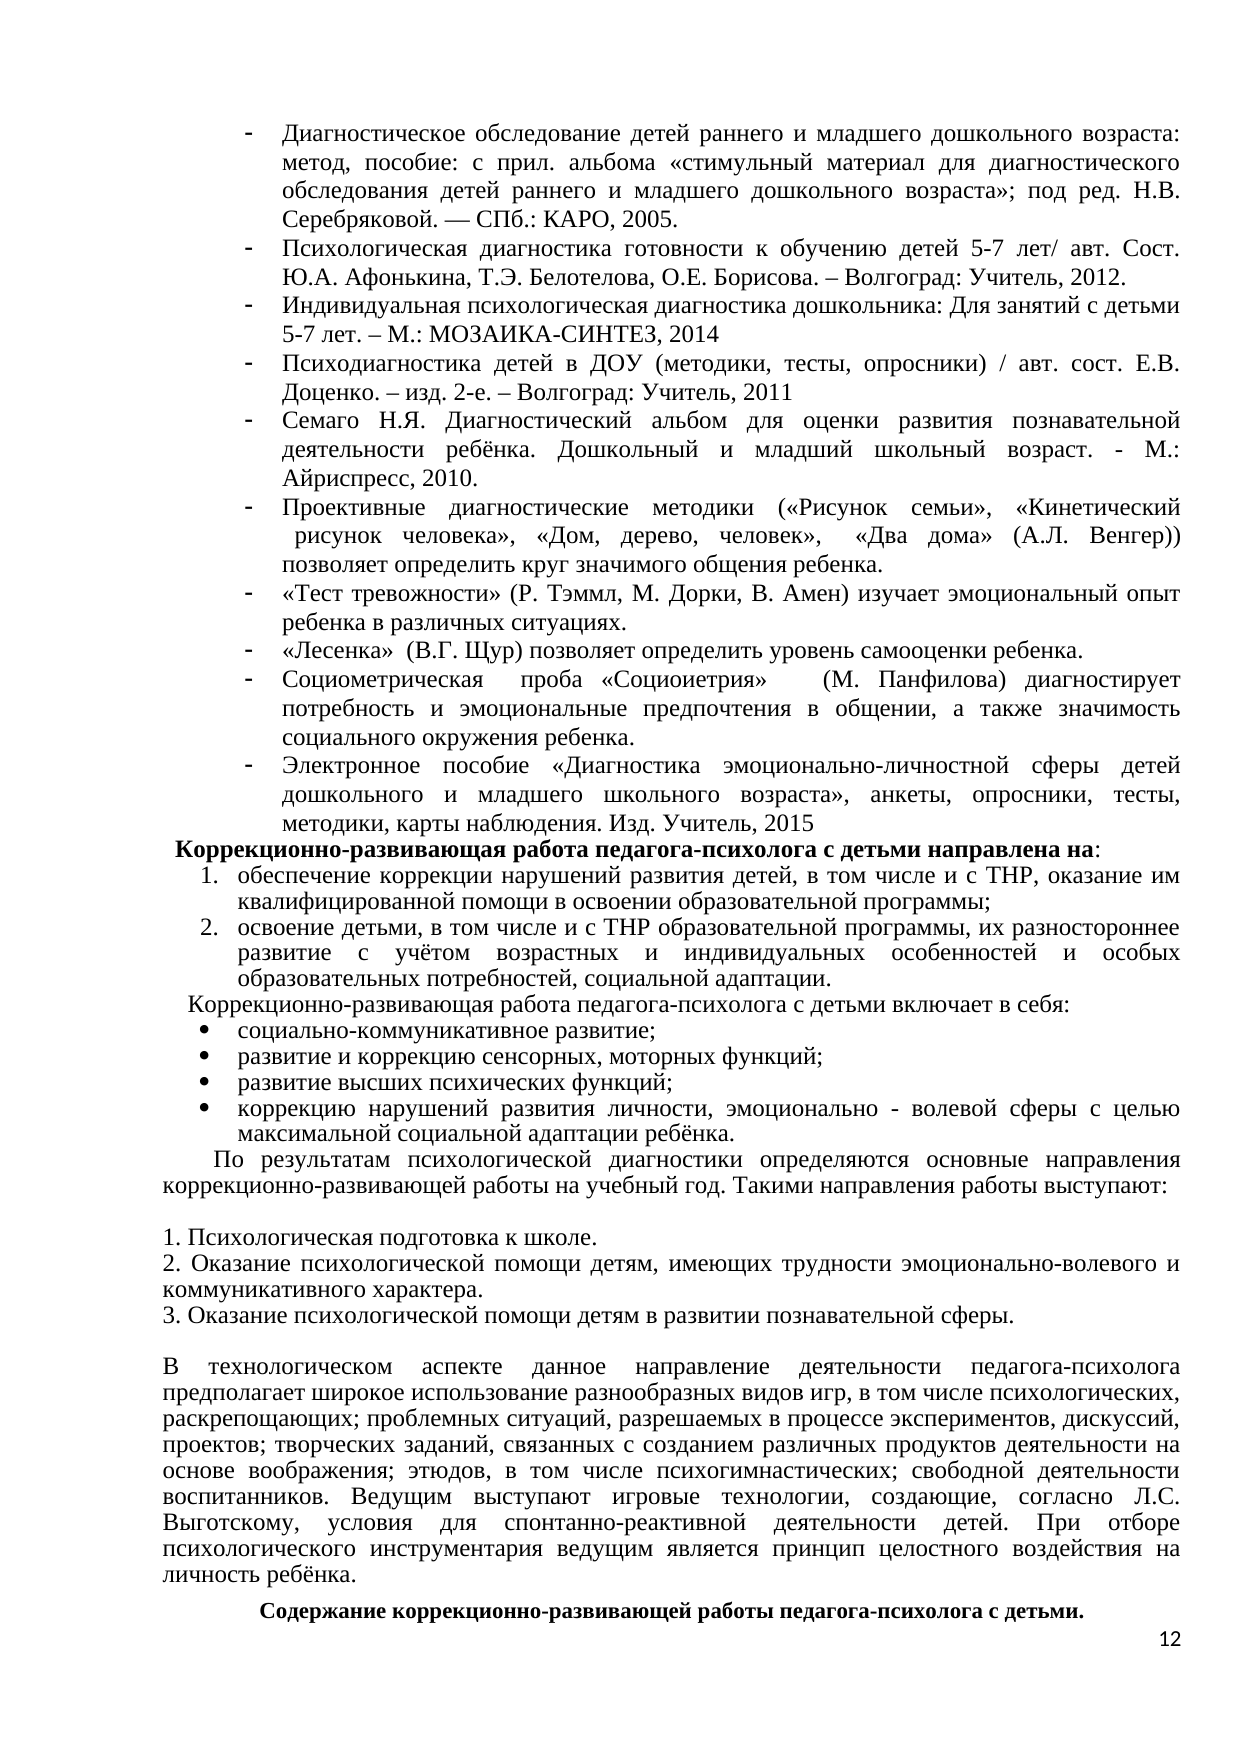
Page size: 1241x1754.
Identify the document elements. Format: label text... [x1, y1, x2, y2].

list Индивидуальная психологическая диагностика дошкольника: Для занятий с детьми 5-7 лет. – М.: МОЗАИКА-СИНТЕЗ, 2014 [244, 291, 1181, 348]
text 2. Оказание психологической помощи детям, имеющих трудности эмоционально-волевого и коммуникативного характера. [162, 1251, 1181, 1302]
list развитие высших психических функций; [200, 1070, 1181, 1096]
list Социометрическая проба «Социоиетрия» (М. Панфилова) диагностирует потребность и эмоциональные предпочтения в общении, а также значимость социального окружения ребенка. [244, 664, 1181, 751]
list «Тест тревожности» (Р. Тэммл, М. Дорки, В. Амен) изучает эмоциональный опыт ребенка в различных ситуациях. [244, 578, 1181, 636]
list Семаго Н.Я. Диагностический альбом для оценки развития познавательной деятельности ребёнка. Дошкольный и младший школьный возраст. - М.: Айриспресс, 2010. [244, 406, 1181, 492]
text Коррекционно-развивающая работа педагога-психолога с детьми включает в себя: [162, 992, 1181, 1018]
list По результатам психологической диагностики определяются основные направления коррекционно-развивающей работы на учебный год. Такими направления работы выступают: [162, 1147, 1181, 1199]
list Психологическая диагностика готовности к обучению детей 5-7 лет/ авт. Сост. Ю.А. Афонькина, Т.Э. Белотелова, О.Е. Борисова. – Волгоград: Учитель, 2012. [244, 233, 1181, 291]
list Проективные диагностические методики («Рисунок семьи», «Кинетический рисунок человека», «Дом, дерево, человек», «Два дома» (А.Л. Венгер)) позволяет определить круг значимого общения ребенка. [244, 492, 1181, 578]
list развитие и коррекцию сенсорных, моторных функций; [200, 1044, 1181, 1070]
list Психодиагностика детей в ДОУ (методики, тесты, опросники) / авт. сост. Е.В. Доценко. – изд. 2-е. – Волгоград: Учитель, 2011 [244, 348, 1181, 406]
list обеспечение коррекции нарушений развития детей, в том числе и с ТНР, оказание им квалифицированной помощи в освоении образовательной программы; [200, 863, 1181, 914]
list коррекцию нарушений развития личности, эмоционально - волевой сферы с целью максимальной социальной адаптации ребёнка. [200, 1096, 1181, 1147]
list социально-коммуникативное развитие; [200, 1018, 1181, 1044]
list «Лесенка» (В.Г. Щур) позволяет определить уровень самооценки ребенка. [244, 636, 1181, 664]
list Коррекционно-развивающая работа педагога-психолога с детьми направлена на: [162, 837, 1181, 863]
list освоение детьми, в том числе и с ТНР образовательной программы, их разностороннее развитие с учётом возрастных и индивидуальных особенностей и особых образовательных потребностей, социальной адаптации. [200, 914, 1181, 992]
text 3. Оказание психологической помощи детям в развитии познавательной сферы. [162, 1302, 1181, 1328]
text 1. Психологическая подготовка к школе. [162, 1225, 1181, 1251]
text Содержание коррекционно-развивающей работы педагога-психолога с детьми. [162, 1600, 1181, 1624]
text В технологическом аспекте данное направление деятельности педагога-психолога предполагает широкое использование разнообразных видов игр, в том числе психологических, раскрепощающих; проблемных ситуаций, разрешаемых в процессе экспериментов, дискуссий, проектов; творческих заданий, связанных с созданием различных продуктов деятельности на основе воображения; этюдов, в том числе психогимнастических; свободной деятельности воспитанников. Ведущим выступают игровые технологии, создающие, согласно Л.С. Выготскому, условия для спонтанно-реактивной деятельности детей. При отборе психологического инструментария ведущим является принцип целостного воздействия на личность ребёнка. [162, 1354, 1181, 1587]
list Диагностическое обследование детей раннего и младшего дошкольного возраста: метод, пособие: с прил. альбома «стимульный материал для диагностического обследования детей раннего и младшего дошкольного возраста»; под ред. Н.В. Серебряковой. — СПб.: КАРО, 2005. [244, 118, 1181, 233]
list Электронное пособие «Диагностика эмоционально-личностной сферы детей дошкольного и младшего школьного возраста», анкеты, опросники, тесты, методики, карты наблюдения. Изд. Учитель, 2015 [244, 751, 1181, 837]
